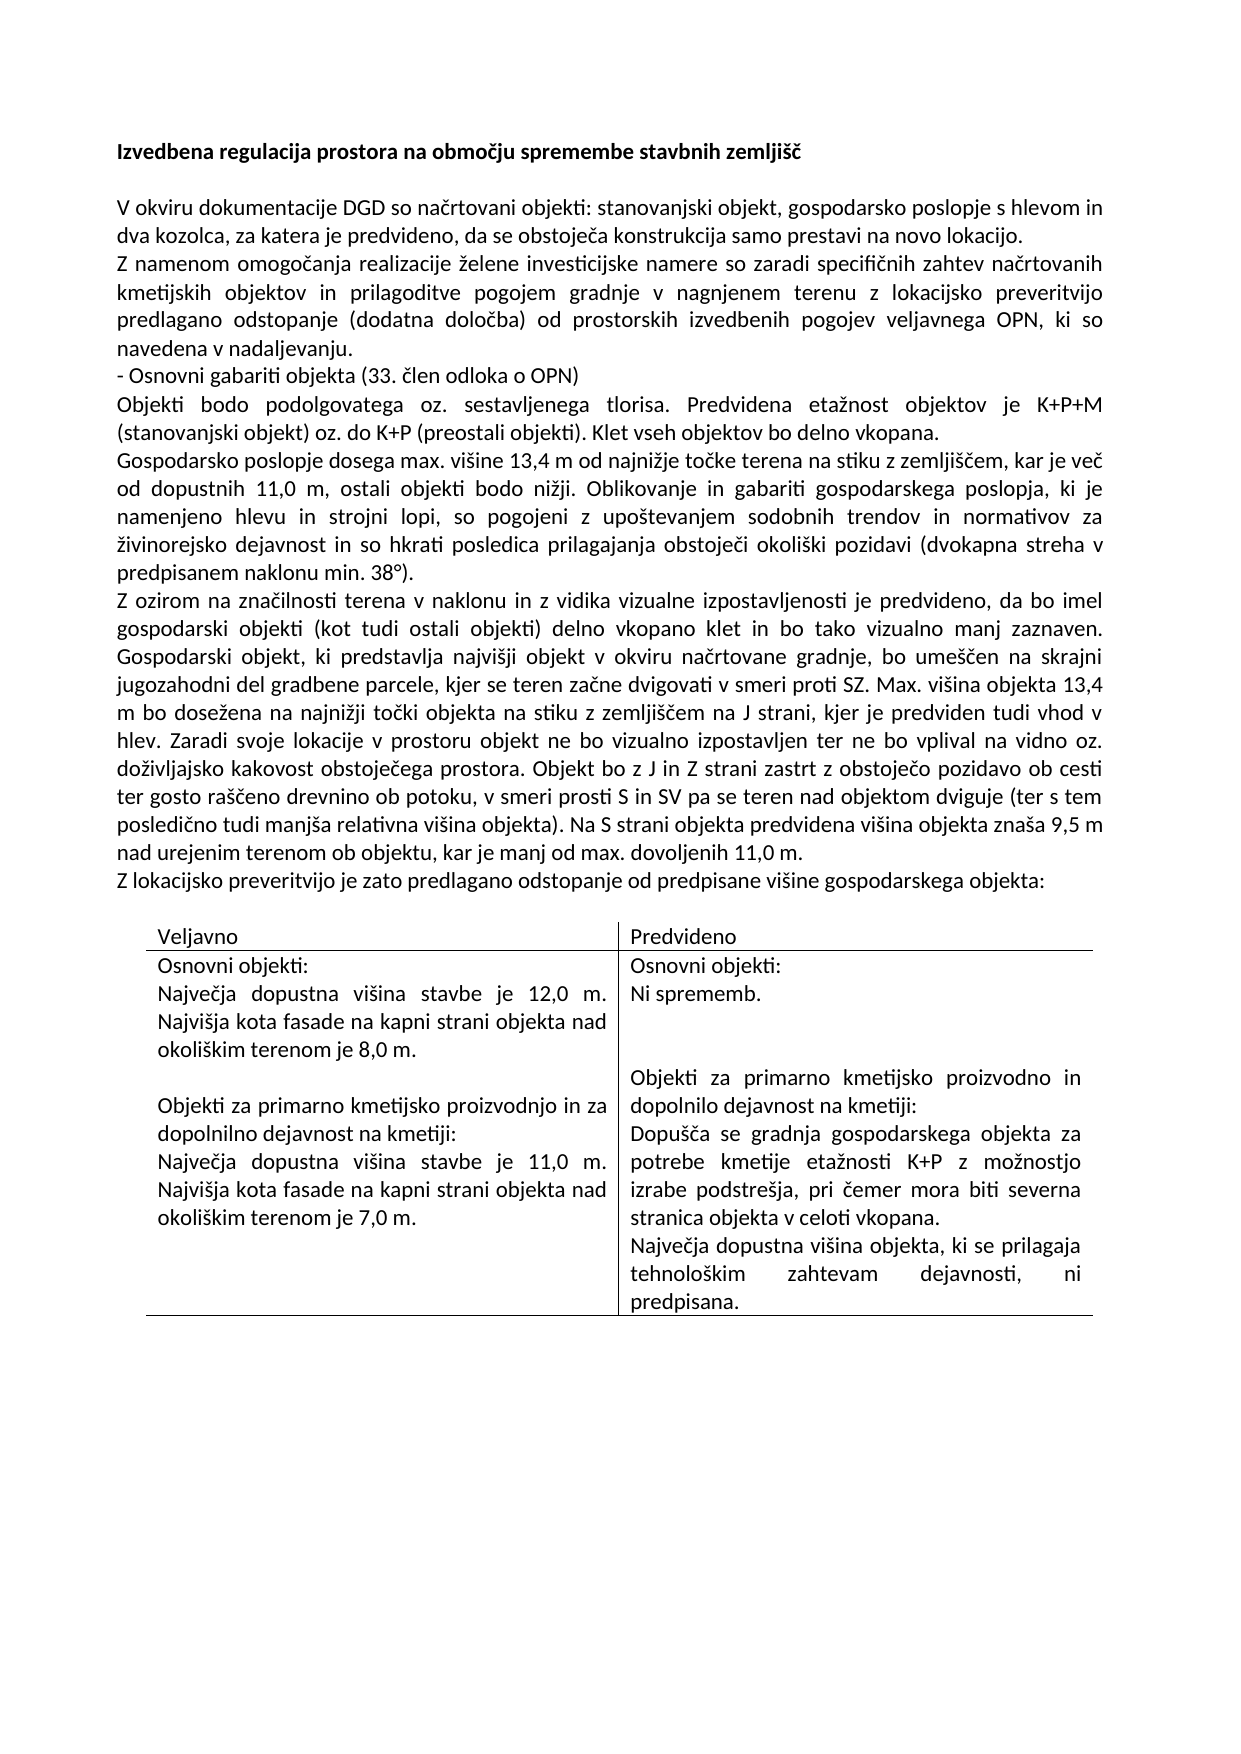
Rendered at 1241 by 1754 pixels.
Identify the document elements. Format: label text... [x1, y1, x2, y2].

text Z lokacijsko preveritvijo je zato predlagano odstopanje od predpisane višine gospodarskega objekta: [117, 866, 1105, 894]
table_cell Osnovni objekti: Ni sprememb. Objekti za primarno kmetijsko proizvodno in dopolnilo dejavnost na kmetiji: Dopušča se gradnja gospodarskega objekta za potrebe kmetije etažnosti K+P z možnostjo izrabe podstrešja, pri čemer mora biti severna stranica objekta v celoti vkopana. Največja dopustna višina objekta, ki se prilagaja tehnološkim zahtevam dejavnosti, ni predpisana. [619, 951, 1093, 1315]
text Z ozirom na značilnosti terena v naklonu in z vidika vizualne izpostavljenosti je predvideno, da bo imel gospodarski objekti (kot tudi ostali objekti) delno vkopano klet in bo tako vizualno manj zaznaven. Gospodarski objekt, ki predstavlja najvišji objekt v okviru načrtovane gradnje, bo umeščen na skrajni jugozahodni del gradbene parcele, kjer se teren začne dvigovati v smeri proti SZ. Max. višina objekta 13,4 m bo dosežena na najnižji točki objekta na stiku z zemljiščem na J strani, kjer je predviden tudi vhod v hlev. Zaradi svoje lokacije v prostoru objekt ne bo vizualno izpostavljen ter ne bo vplival na vidno oz. doživljajsko kakovost obstoječega prostora. Objekt bo z J in Z strani zastrt z obstoječo pozidavo ob cesti ter gosto raščeno drevnino ob potoku, v smeri prosti S in SV pa se teren nad objektom dviguje (ter s tem posledično tudi manjša relativna višina objekta). Na S strani objekta predvidena višina objekta znaša 9,5 m nad urejenim terenom ob objektu, kar je manj od max. dovoljenih 11,0 m. [117, 586, 1105, 866]
text Gospodarsko poslopje dosega max. višine 13,4 m od najnižje točke terena na stiku z zemljiščem, kar je več od dopustnih 11,0 m, ostali objekti bodo nižji. Oblikovanje in gabariti gospodarskega poslopja, ki je namenjeno hlevu in strojni lopi, so pogojeni z upoštevanjem sodobnih trendov in normativov za živinorejsko dejavnost in so hkrati posledica prilagajanja obstoječi okoliški pozidavi (dvokapna streha v predpisanem naklonu min. 38°). [117, 446, 1105, 586]
text Z namenom omogočanja realizacije želene investicijske namere so zaradi specifičnih zahtev načrtovanih kmetijskih objektov in prilagoditve pogojem gradnje v nagnjenem terenu z lokacijsko preveritvijo predlagano odstopanje (dodatna določba) od prostorskih izvedbenih pogojev veljavnega OPN, ki so navedena v nadaljevanju. [117, 249, 1105, 362]
text Izvedbena regulacija prostora na območju spremembe stavbnih zemljišč [117, 137, 1105, 166]
text Objekti bodo podolgovatega oz. sestavljenega tlorisa. Predvidena etažnost objektov je K+P+M (stanovanjski objekt) oz. do K+P (preostali objekti). Klet vseh objektov bo delno vkopana. [117, 390, 1105, 446]
table_header Predvideno [619, 922, 1093, 950]
table_header Veljavno [146, 922, 618, 950]
text - Osnovni gabariti objekta (33. člen odloka o OPN) [117, 362, 1105, 390]
table_cell Osnovni objekti: Največja dopustna višina stavbe je 12,0 m. Najvišja kota fasade na kapni strani objekta nad okoliškim terenom je 8,0 m. Objekti za primarno kmetijsko proizvodnjo in za dopolnilno dejavnost na kmetiji: Največja dopustna višina stavbe je 11,0 m. Najvišja kota fasade na kapni strani objekta nad okoliškim terenom je 7,0 m. [146, 951, 618, 1315]
text V okviru dokumentacije DGD so načrtovani objekti: stanovanjski objekt, gospodarsko poslopje s hlevom in dva kozolca, za katera je predvideno, da se obstoječa konstrukcija samo prestavi na novo lokacijo. [117, 193, 1105, 249]
